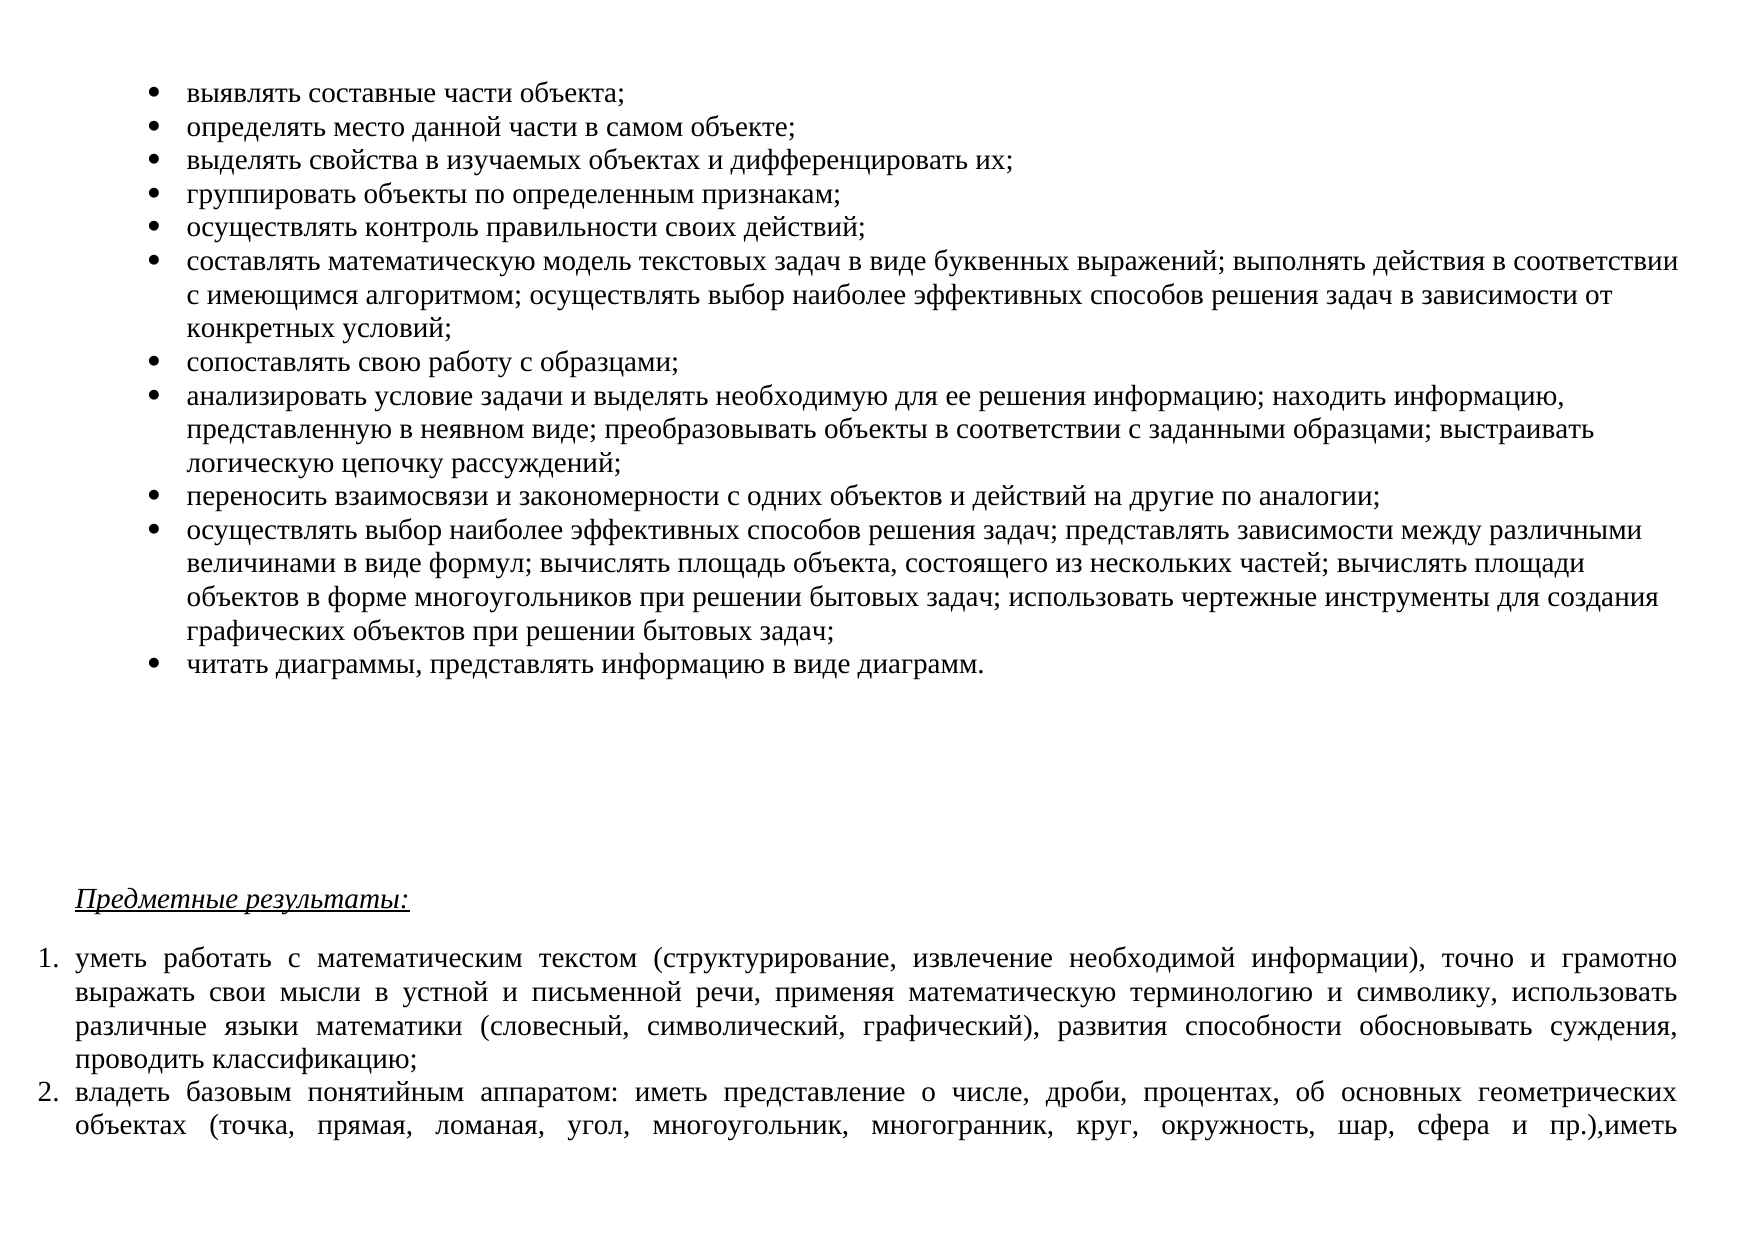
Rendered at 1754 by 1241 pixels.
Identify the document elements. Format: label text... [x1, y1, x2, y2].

list определять место данной части в самом объекте; [149, 109, 1679, 142]
list осуществлять выбор наиболее эффективных способов решения задач; представлять зависимости между различными величинами в виде формул; вычислять площадь объекта, состоящего из нескольких частей; вычислять площади объектов в форме многоугольников при решении бытовых задач; использовать чертежные инструменты для создания графических объектов при решении бытовых задач; [149, 512, 1679, 646]
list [37, 1076, 1679, 1140]
list анализировать условие задачи и выделять необходимую для ее решения информацию; находить информацию, представленную в неявном виде; преобразовывать объекты в соответствии с заданными образцами; выстраивать логическую цепочку рассуждений; [149, 378, 1679, 478]
list группировать объекты по определенным признакам; [149, 176, 1679, 209]
list сопоставлять свою работу с образцами; [149, 344, 1679, 378]
list выделять свойства в изучаемых объектах и дифференцировать их; [149, 142, 1679, 176]
list читать диаграммы, представлять информацию в виде диаграмм. [149, 646, 1679, 680]
list уметь работать с математическим текстом (структурирование, извлечение необходимой информации), точно и грамотно выражать свои мысли в устной и письменной речи, применяя математическую терминологию и символику, использовать различные языки математики (словесный, символический, графический), развития способности обосновывать суждения, проводить классификацию; [37, 941, 1679, 1075]
list составлять математическую модель текстовых задач в виде буквенных выражений; выполнять действия в соответствии с имеющимся алгоритмом; осуществлять выбор наиболее эффективных способов решения задач в зависимости от конкретных условий; [149, 243, 1679, 344]
list выявлять составные части объекта; [149, 75, 1679, 109]
text Предметные результаты: [75, 881, 1679, 915]
list осуществлять контроль правильности своих действий; [149, 209, 1679, 243]
list переносить взаимосвязи и закономерности с одних объектов и действий на другие по аналогии; [149, 478, 1679, 512]
